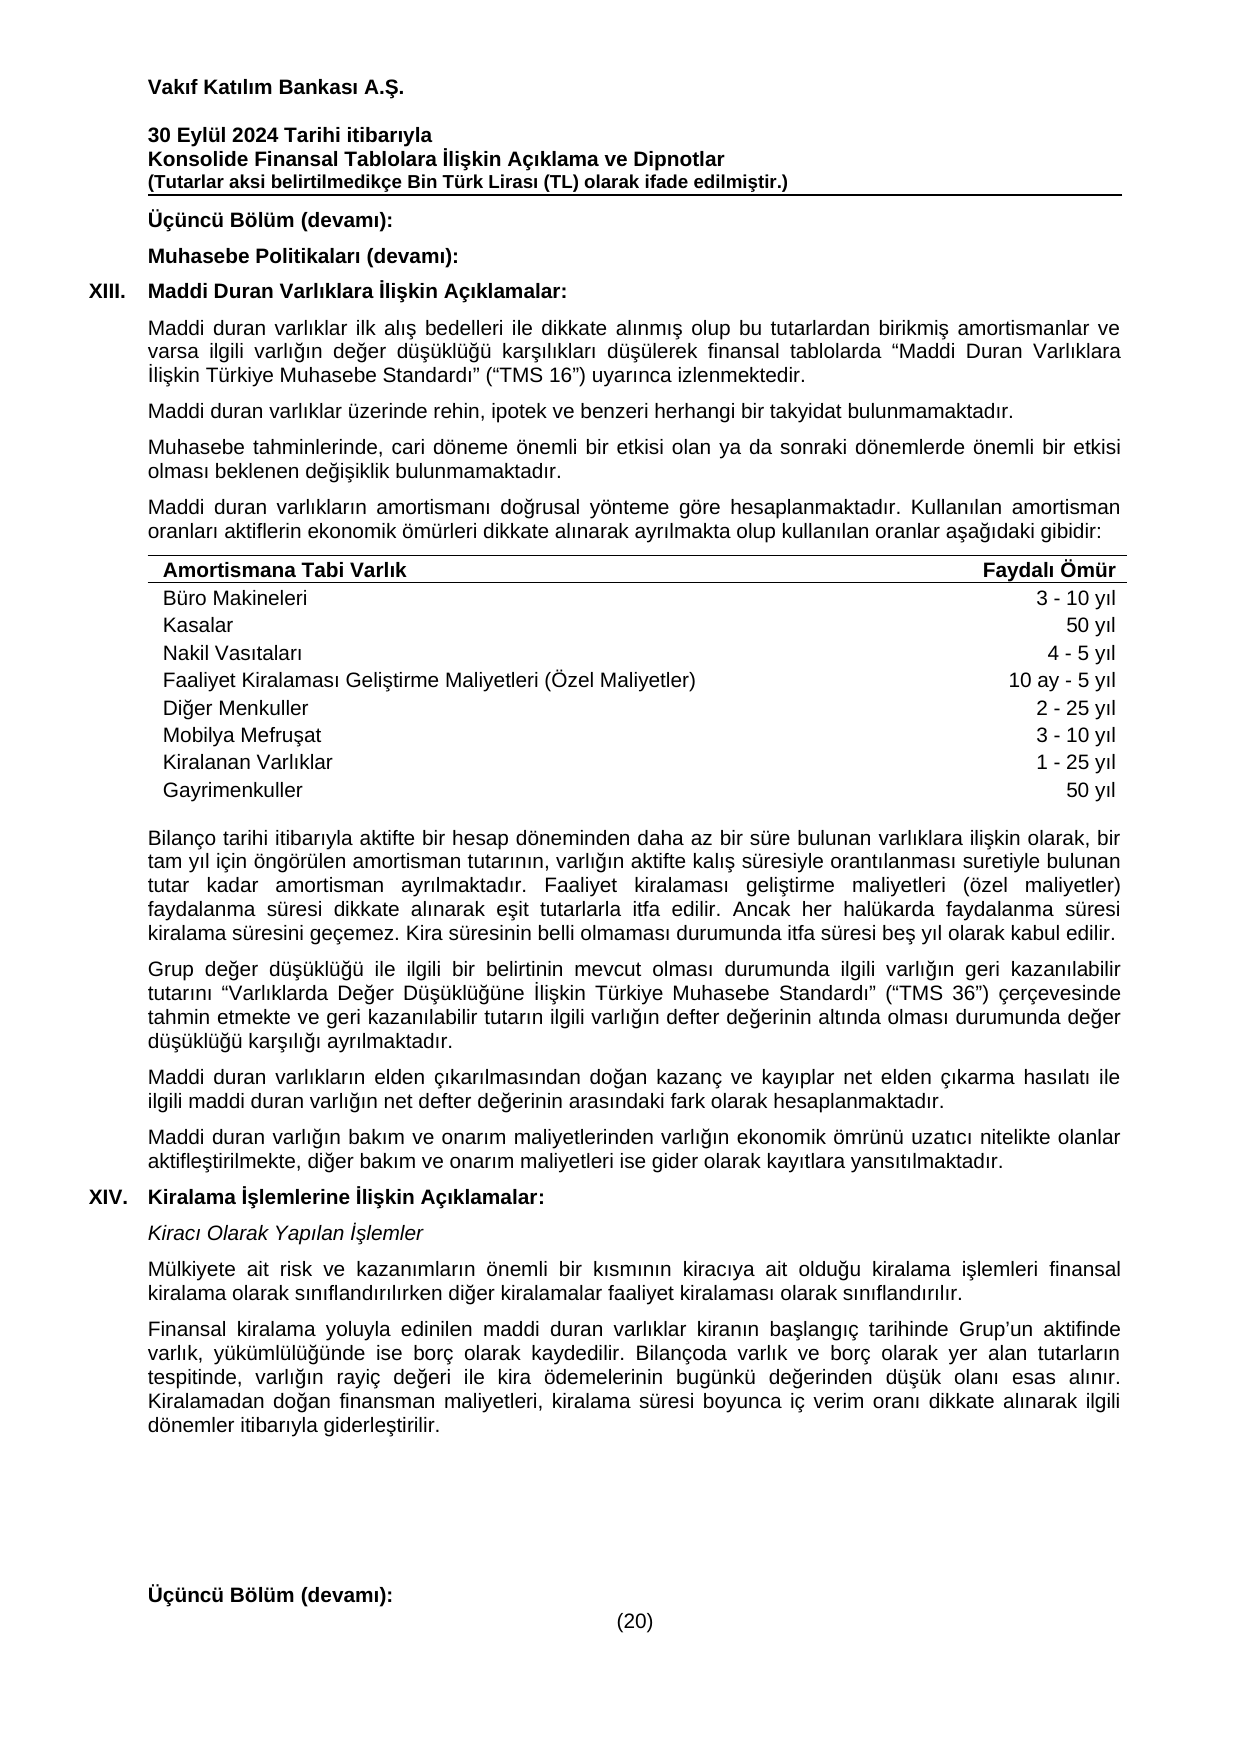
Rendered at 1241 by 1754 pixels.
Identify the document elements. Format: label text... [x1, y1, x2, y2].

text Mülkiyete ait risk ve kazanımların önemli bir kısmının kiracıya ait olduğu kiralama işlemleri finansal kiralama olarak sınıflandırılırken diğer kiralamalar faaliyet kiralaması olarak sınıflandırılır. [148, 1257, 1122, 1304]
text Bilanço tarihi itibarıyla aktifte bir hesap döneminden daha az bir süre bulunan varlıklara ilişkin olarak, bir tam yıl için öngörülen amortisman tutarının, varlığın aktifte kalış süresiyle orantılanması suretiyle bulunan tutar kadar amortisman ayrılmaktadır. Faaliyet kiralaması geliştirme maliyetleri (özel maliyetler) faydalanma süresi dikkate alınarak eşit tutarlarla itfa edilir. Ancak her halükarda faydalanma süresi kiralama süresini geçemez. Kira süresinin belli olmaması durumunda itfa süresi beş yıl olarak kabul edilir. [148, 825, 1122, 945]
text Maddi duran varlıklar üzerinde rehin, ipotek ve benzeri herhangi bir takyidat bulunmamaktadır. [148, 399, 1122, 423]
text Grup değer düşüklüğü ile ilgili bir belirtinin mevcut olması durumunda ilgili varlığın geri kazanılabilir tutarını “Varlıklarda Değer Düşüklüğüne İlişkin Türkiye Muhasebe Standardı” (“TMS 36”) çerçevesinde tahmin etmekte ve geri kazanılabilir tutarın ilgili varlığın defter değerinin altında olması durumunda değer düşüklüğü karşılığı ayrılmaktadır. [148, 957, 1122, 1053]
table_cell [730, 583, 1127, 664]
text Üçüncü Bölüm (devamı): [148, 1582, 1122, 1606]
text Finansal kiralama yoluyla edinilen maddi duran varlıklar kiranın başlangıç tarihinde Grup’un aktifinde varlık, yükümlülüğünde ise borç olarak kaydedilir. Bilançoda varlık ve borç olarak yer alan tutarların tespitinde, varlığın rayiç değeri ile kira ödemelerinin bugünkü değerinden düşük olanı esas alınır. Kiralamadan doğan finansman maliyetleri, kiralama süresi boyunca iç verim oranı dikkate alınarak ilgili dönemler itibarıyla giderleştirilir. [148, 1317, 1122, 1436]
text Maddi duran varlıkların elden çıkarılmasından doğan kazanç ve kayıplar net elden çıkarma hasılatı ile ilgili maddi duran varlığın net defter değerinin arasındaki fark olarak hesaplanmaktadır. [148, 1065, 1122, 1113]
text Maddi duran varlıkların amortismanı doğrusal yönteme göre hesaplanmaktadır. Kullanılan amortisman oranları aktiflerin ekonomik ömürleri dikkate alınarak ayrılmakta olup kullanılan oranlar aşağıdaki gibidir: [148, 495, 1122, 543]
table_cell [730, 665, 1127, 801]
text Üçüncü Bölüm (devamı): [148, 207, 1122, 231]
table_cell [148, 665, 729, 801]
text Kiracı Olarak Yapılan İşlemler [148, 1221, 1122, 1245]
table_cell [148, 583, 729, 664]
text Maddi duran varlıklar ilk alış bedelleri ile dikkate alınmış olup bu tutarlardan birikmiş amortismanlar ve varsa ilgili varlığın değer düşüklüğü karşılıkları düşülerek finansal tablolarda “Maddi Duran Varlıklara İlişkin Türkiye Muhasebe Standardı” (“TMS 16”) uyarınca izlenmektedir. [148, 315, 1122, 387]
text XIII. Maddi Duran Varlıklara İlişkin Açıklamalar: [89, 279, 1082, 303]
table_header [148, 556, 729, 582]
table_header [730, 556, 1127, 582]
text XIV. Kiralama İşlemlerine İlişkin Açıklamalar: [89, 1185, 1122, 1209]
text Muhasebe Politikaları (devamı): [148, 243, 1082, 267]
text Muhasebe tahminlerinde, cari döneme önemli bir etkisi olan ya da sonraki dönemlerde önemli bir etkisi olması beklenen değişiklik bulunmamaktadır. [148, 435, 1122, 483]
text Maddi duran varlığın bakım ve onarım maliyetlerinden varlığın ekonomik ömrünü uzatıcı nitelikte olanlar aktifleştirilmekte, diğer bakım ve onarım maliyetleri ise gider olarak kayıtlara yansıtılmaktadır. [148, 1125, 1122, 1173]
